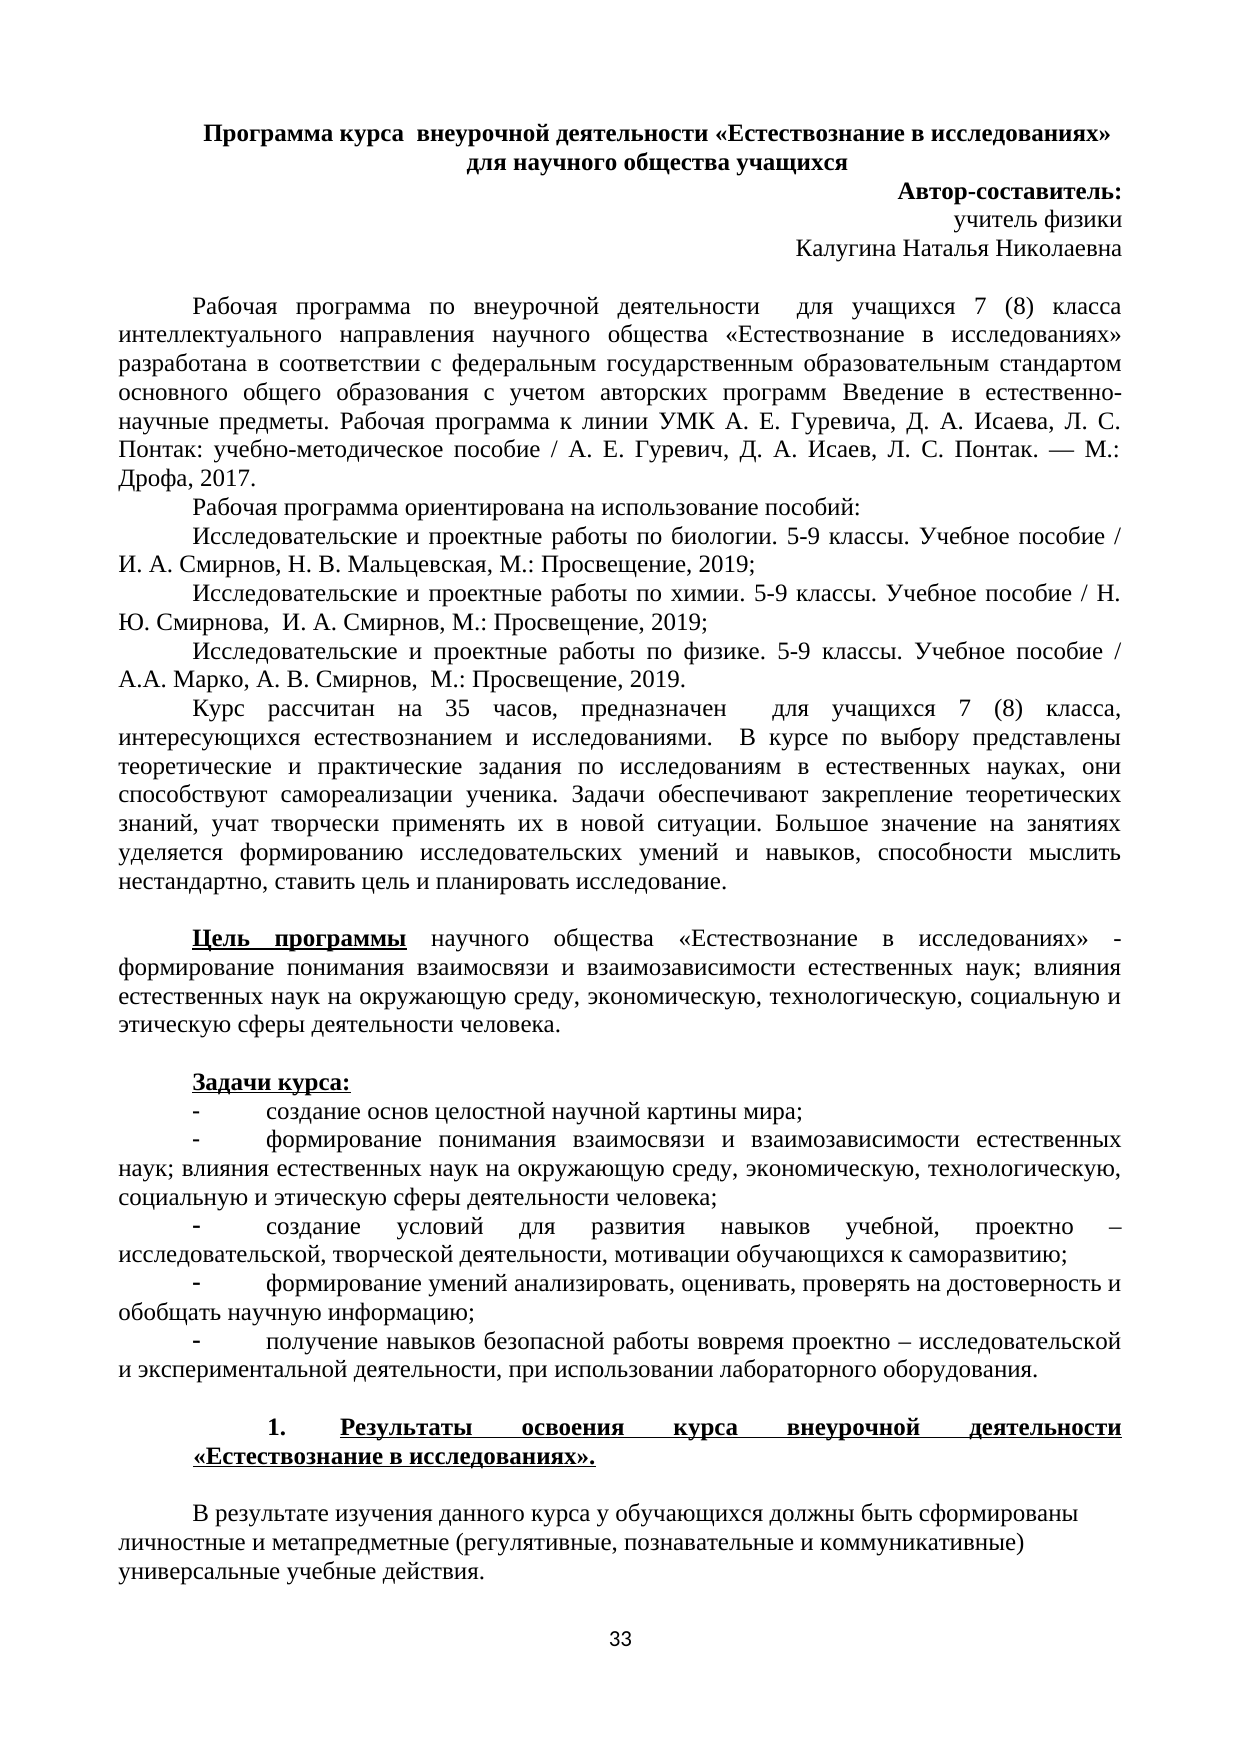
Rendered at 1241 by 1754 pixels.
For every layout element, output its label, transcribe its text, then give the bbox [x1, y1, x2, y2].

text Автор-составитель: [118, 176, 1122, 204]
text В результате изучения данного курса у обучающихся должны быть сформированы личностные и метапредметные (регулятивные, познавательные и коммуникативные) универсальные учебные действия. [118, 1498, 1137, 1584]
list Результаты освоения курса внеурочной деятельности «Естествознание в исследованиях». [193, 1412, 1122, 1469]
text Исследовательские и проектные работы по биологии. 5-9 классы. Учебное пособие / И. А. Смирнов, Н. В. Мальцевская, М.: Просвещение, 2019; [118, 521, 1122, 578]
text Задачи курса: [118, 1067, 1122, 1096]
text Калугина Наталья Николаевна [118, 233, 1122, 262]
list создание основ целостной научной картины мира; [118, 1096, 1122, 1124]
list получение навыков безопасной работы вовремя проектно – исследовательской и экспериментальной деятельности, при использовании лабораторного оборудования. [118, 1326, 1122, 1383]
text учитель физики [118, 204, 1122, 233]
text Курс рассчитан на 35 часов, предназначен для учащихся 7 (8) класса, интересующихся естествознанием и исследованиями. В курсе по выбору представлены теоретические и практические задания по исследованиям в естественных науках, они способствуют самореализации ученика. Задачи обеспечивают закрепление теоретических знаний, учат творчески применять их в новой ситуации. Большое значение на занятиях уделяется формированию исследовательских умений и навыков, способности мыслить нестандартно, ставить цель и планировать исследование. [118, 693, 1122, 894]
text Исследовательские и проектные работы по химии. 5-9 классы. Учебное пособие / Н. Ю. Смирнова, И. А. Смирнов, М.: Просвещение, 2019; [118, 578, 1122, 636]
text Исследовательские и проектные работы по физике. 5-9 классы. Учебное пособие / А.А. Марко, А. В. Смирнов, М.: Просвещение, 2019. [118, 636, 1122, 693]
list формирование понимания взаимосвязи и взаимозависимости естественных наук; влияния естественных наук на окружающую среду, экономическую, технологическую, социальную и этическую сферы деятельности человека; [118, 1124, 1122, 1211]
text Цель программы научного общества «Естествознание в исследованиях» - формирование понимания взаимосвязи и взаимозависимости естественных наук; влияния естественных наук на окружающую среду, экономическую, технологическую, социальную и этическую сферы деятельности человека. [118, 923, 1122, 1038]
text Программа курса внеурочной деятельности «Естествознание в исследованиях» [118, 118, 1122, 147]
text для научного общества учащихся [118, 147, 1122, 176]
text Рабочая программа ориентирована на использование пособий: [118, 492, 1122, 521]
text Рабочая программа по внеурочной деятельности для учащихся 7 (8) класса интеллектуального направления научного общества «Естествознание в исследованиях» разработана в соответствии с федеральным государственным образовательным стандартом основного общего образования с учетом авторских программ Введение в естественно-научные предметы. Рабочая программа к линии УМК А. Е. Гуревича, Д. А. Исаева, Л. С. Понтак: учебно-методическое пособие / А. Е. Гуревич, Д. А. Исаев, Л. С. Понтак. — М.: Дрофа, 2017. [118, 291, 1122, 492]
list создание условий для развития навыков учебной, проектно – исследовательской, творческой деятельности, мотивации обучающихся к саморазвитию; [118, 1211, 1122, 1268]
list формирование умений анализировать, оценивать, проверять на достоверность и обобщать научную информацию; [118, 1268, 1122, 1326]
